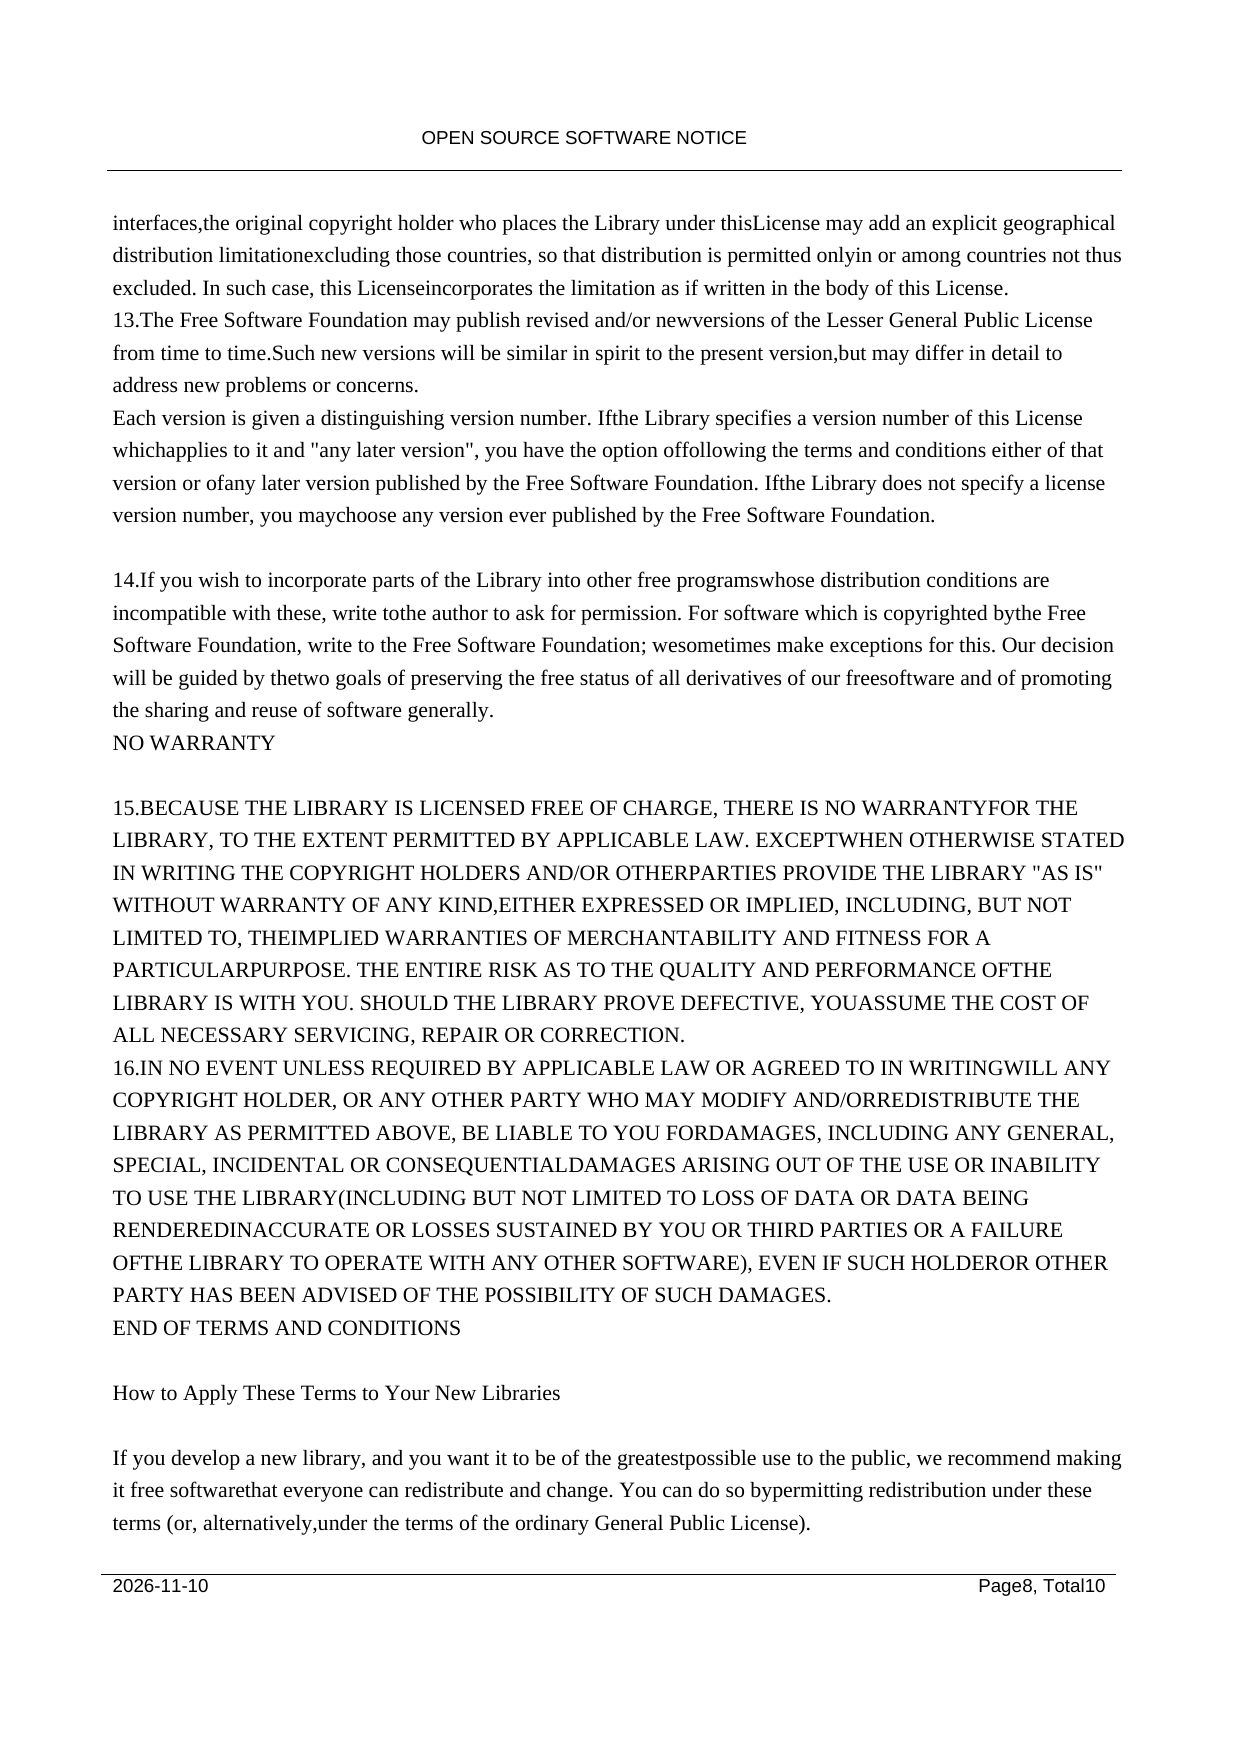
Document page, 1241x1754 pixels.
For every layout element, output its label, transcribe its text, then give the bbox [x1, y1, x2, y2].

text 16.IN NO EVENT UNLESS REQUIRED BY APPLICABLE LAW OR AGREED TO IN WRITINGWILL ANY COPYRIGHT HOLDER, OR ANY OTHER PARTY WHO MAY MODIFY AND/ORREDISTRIBUTE THE LIBRARY AS PERMITTED ABOVE, BE LIABLE TO YOU FORDAMAGES, INCLUDING ANY GENERAL, SPECIAL, INCIDENTAL OR CONSEQUENTIALDAMAGES ARISING OUT OF THE USE OR INABILITY TO USE THE LIBRARY(INCLUDING BUT NOT LIMITED TO LOSS OF DATA OR DATA BEING RENDEREDINACCURATE OR LOSSES SUSTAINED BY YOU OR THIRD PARTIES OR A FAILURE OFTHE LIBRARY TO OPERATE WITH ANY OTHER SOFTWARE), EVEN IF SUCH HOLDEROR OTHER PARTY HAS BEEN ADVISED OF THE POSSIBILITY OF SUCH DAMAGES. [112, 1051, 1128, 1311]
text 15.BECAUSE THE LIBRARY IS LICENSED FREE OF CHARGE, THERE IS NO WARRANTYFOR THE LIBRARY, TO THE EXTENT PERMITTED BY APPLICABLE LAW. EXCEPTWHEN OTHERWISE STATED IN WRITING THE COPYRIGHT HOLDERS AND/OR OTHERPARTIES PROVIDE THE LIBRARY "AS IS" WITHOUT WARRANTY OF ANY KIND,EITHER EXPRESSED OR IMPLIED, INCLUDING, BUT NOT LIMITED TO, THEIMPLIED WARRANTIES OF MERCHANTABILITY AND FITNESS FOR A PARTICULARPURPOSE. THE ENTIRE RISK AS TO THE QUALITY AND PERFORMANCE OFTHE LIBRARY IS WITH YOU. SHOULD THE LIBRARY PROVE DEFECTIVE, YOUASSUME THE COST OF ALL NECESSARY SERVICING, REPAIR OR CORRECTION. [112, 791, 1128, 1051]
text How to Apply These Terms to Your New Libraries [112, 1376, 1128, 1409]
text Each version is given a distinguishing version number. Ifthe Library specifies a version number of this License whichapplies to it and "any later version", you have the option offollowing the terms and conditions either of that version or ofany later version published by the Free Software Foundation. Ifthe Library does not specify a license version number, you maychoose any version ever published by the Free Software Foundation. [112, 401, 1128, 531]
text 13.The Free Software Foundation may publish revised and/or newversions of the Lesser General Public License from time to time.Such new versions will be similar in spirit to the present version,but may differ in detail to address new problems or concerns. [112, 304, 1128, 401]
text If you develop a new library, and you want it to be of the greatestpossible use to the public, we recommend making it free softwarethat everyone can redistribute and change. You can do so bypermitting redistribution under these terms (or, alternatively,under the terms of the ordinary General Public License). [112, 1441, 1128, 1539]
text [112, 206, 1128, 304]
text NO WARRANTY [112, 726, 1128, 759]
text END OF TERMS AND CONDITIONS [112, 1311, 1128, 1344]
text 14.If you wish to incorporate parts of the Library into other free programswhose distribution conditions are incompatible with these, write tothe author to ask for permission. For software which is copyrighted bythe Free Software Foundation, write to the Free Software Foundation; wesometimes make exceptions for this. Our decision will be guided by thetwo goals of preserving the free status of all derivatives of our freesoftware and of promoting the sharing and reuse of software generally. [112, 564, 1128, 726]
